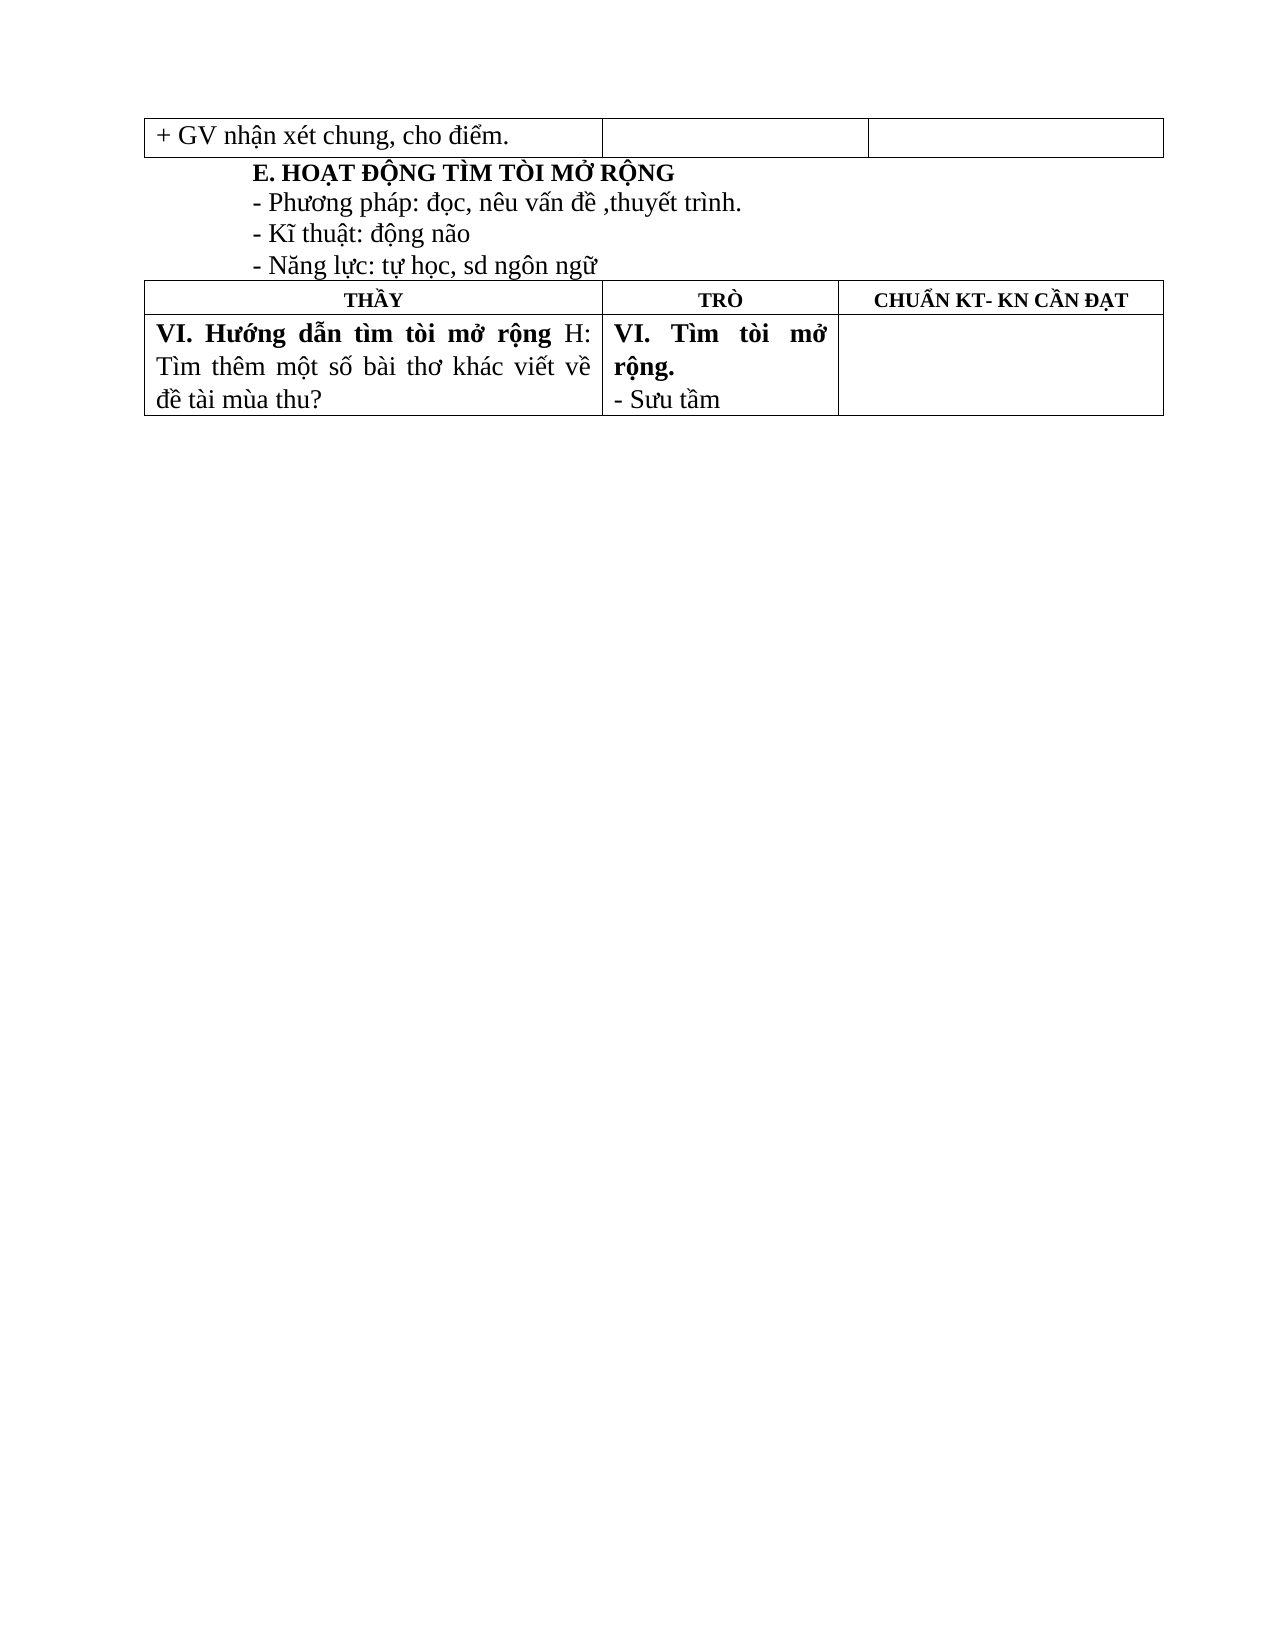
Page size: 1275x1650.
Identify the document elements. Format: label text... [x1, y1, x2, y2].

table_cell VI. Tìm tòi mở rộng. - Sưu tầm [603, 315, 838, 415]
text - Năng lực: tự học, sd ngôn ngữ [177, 249, 1157, 280]
text - Phương pháp: đọc, nêu vấn đề ,thuyết trình. [177, 186, 1157, 218]
table_header THẦY [145, 281, 602, 314]
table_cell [145, 119, 602, 157]
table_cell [603, 119, 868, 157]
text - Kĩ thuật: động não [177, 218, 1157, 249]
table_cell [869, 119, 1163, 157]
table_cell VI. Hướng dẫn tìm tòi mở rộng H: Tìm thêm một số bài thơ khác viết về đề tài mùa thu? [145, 315, 602, 415]
text E. HOẠT ĐỘNG TÌM TÒI MỞ RỘNG [177, 158, 1157, 186]
table_header CHUẨN KT- KN CẦN ĐẠT [839, 281, 1163, 314]
table_header TRÒ [603, 281, 838, 314]
table_cell [839, 315, 1163, 415]
